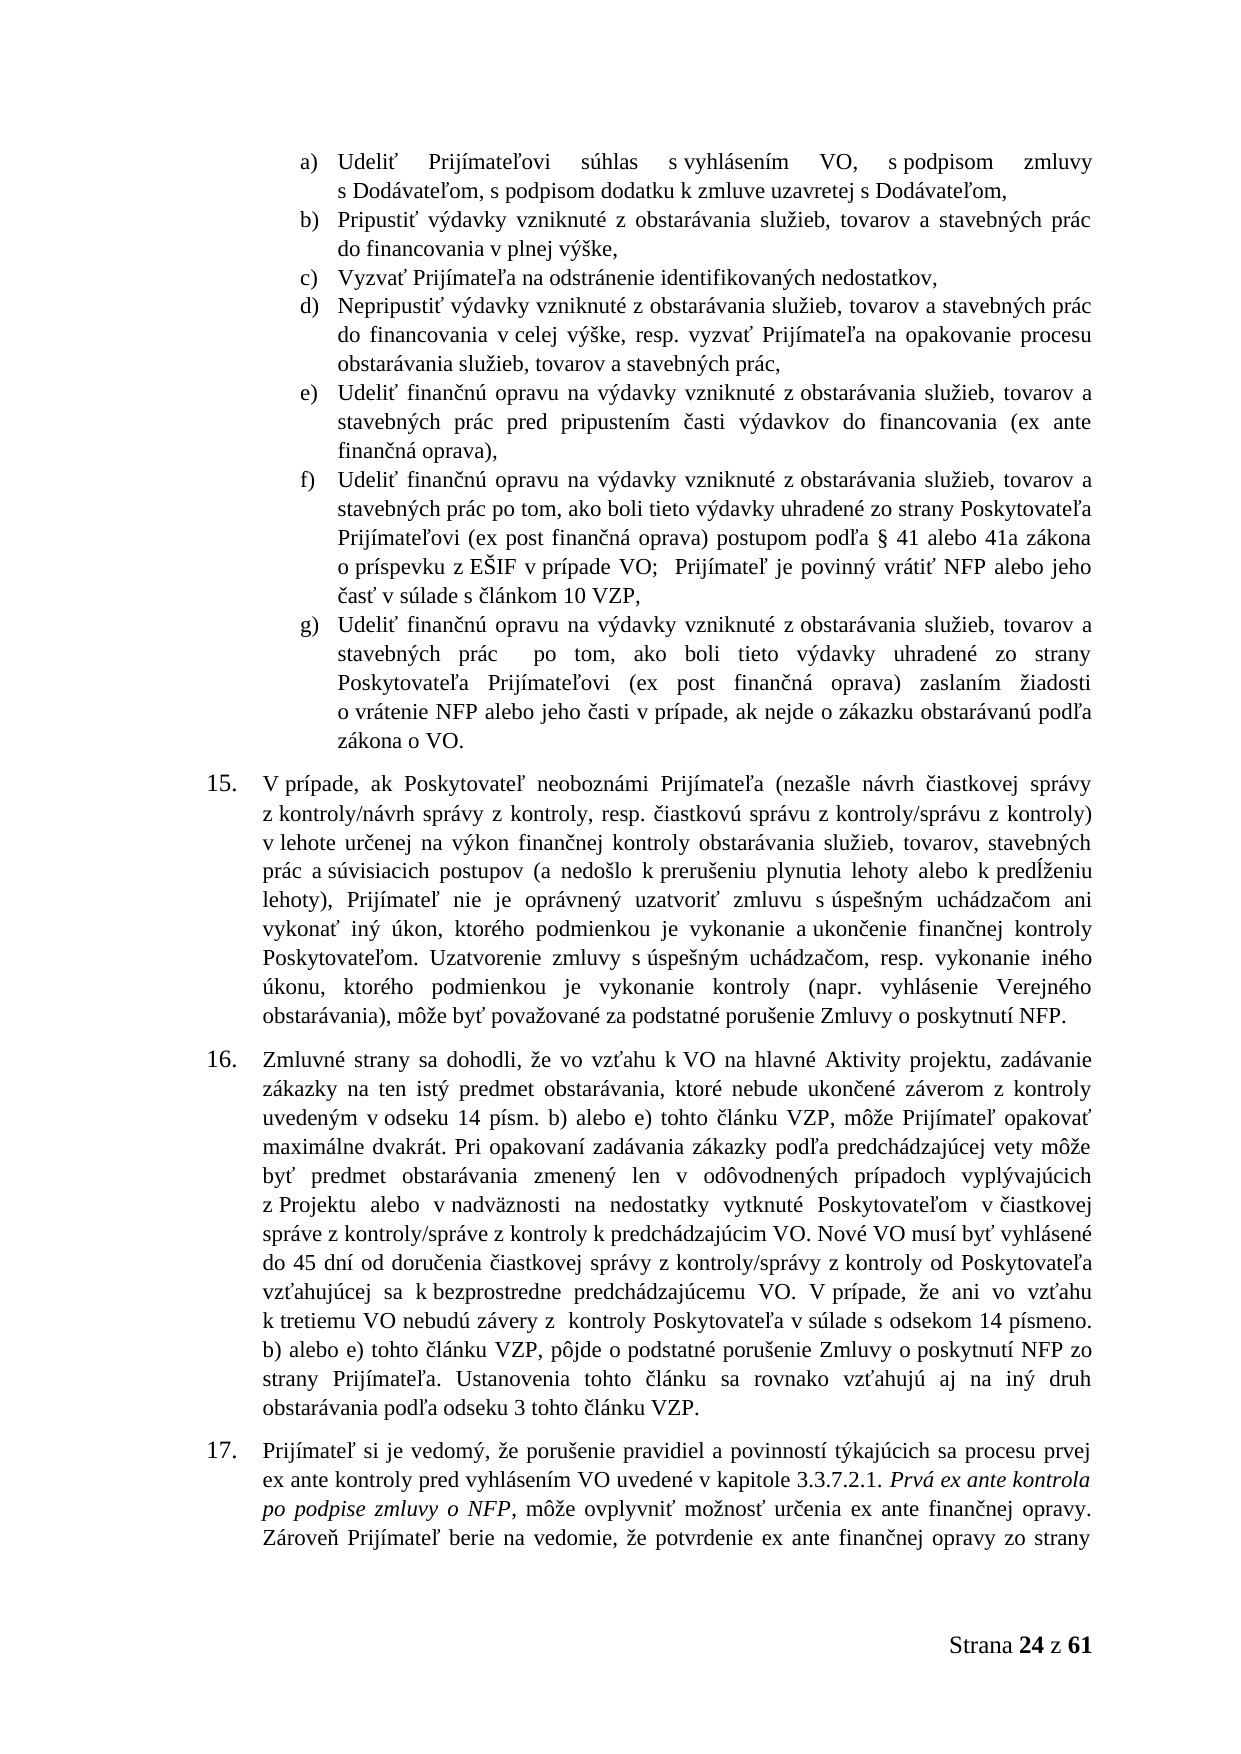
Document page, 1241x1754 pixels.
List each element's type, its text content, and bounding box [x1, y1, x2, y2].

list Vyzvať Prijímateľa na odstránenie identifikovaných nedostatkov, [300, 263, 1092, 290]
list Nepripustiť výdavky vzniknuté z obstarávania služieb, tovarov a stavebných prác do financovania v celej výške, resp. vyzvať Prijímateľa na opakovanie procesu obstarávania služieb, tovarov a stavebných prác, [300, 292, 1092, 377]
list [206, 1435, 1092, 1551]
list Zmluvné strany sa dohodli, že vo vzťahu k VO na hlavné Aktivity projektu, zadávanie zákazky na ten istý predmet obstarávania, ktoré nebude ukončené záverom z kontroly uvedeným v odseku 14 písm. b) alebo e) tohto článku VZP, môže Prijímateľ opakovať maximálne dvakrát. Pri opakovaní zadávania zákazky podľa predchádzajúcej vety môže byť predmet obstarávania zmenený len v odôvodnených prípadoch vyplývajúcich z Projektu alebo v nadväznosti na nedostatky vytknuté Poskytovateľom v čiastkovej správe z kontroly/správe z kontroly k predchádzajúcim VO. Nové VO musí byť vyhlásené do 45 dní od doručenia čiastkovej správy z kontroly/správy z kontroly od Poskytovateľa vzťahujúcej sa k bezprostredne predchádzajúcemu VO. V prípade, že ani vo vzťahu k tretiemu VO nebudú závery z kontroly Poskytovateľa v súlade s odsekom 14 písmeno. b) alebo e) tohto článku VZP, pôjde o podstatné porušenie Zmluvy o poskytnutí NFP zo strany Prijímateľa. Ustanovenia tohto článku sa rovnako vzťahujú aj na iný druh obstarávania podľa odseku 3 tohto článku VZP. [206, 1044, 1092, 1420]
list V prípade, ak Poskytovateľ neoboznámi Prijímateľa (nezašle návrh čiastkovej správy z kontroly/návrh správy z kontroly, resp. čiastkovú správu z kontroly/správu z kontroly) v lehote určenej na výkon finančnej kontroly obstarávania služieb, tovarov, stavebných prác a súvisiacich postupov (a nedošlo k prerušeniu plynutia lehoty alebo k predĺženiu lehoty), Prijímateľ nie je oprávnený uzatvoriť zmluvu s úspešným uchádzačom ani vykonať iný úkon, ktorého podmienkou je vykonanie a ukončenie finančnej kontroly Poskytovateľom. Uzatvorenie zmluvy s úspešným uchádzačom, resp. vykonanie iného úkonu, ktorého podmienkou je vykonanie kontroly (napr. vyhlásenie Verejného obstarávania), môže byť považované za podstatné porušenie Zmluvy o poskytnutí NFP. [206, 768, 1092, 1029]
list Udeliť finančnú opravu na výdavky vzniknuté z obstarávania služieb, tovarov a stavebných prác po tom, ako boli tieto výdavky uhradené zo strany Poskytovateľa Prijímateľovi (ex post finančná oprava) zaslaním žiadosti o vrátenie NFP alebo jeho časti v prípade, ak nejde o zákazku obstarávanú podľa zákona o VO. [300, 611, 1092, 753]
list Udeliť finančnú opravu na výdavky vzniknuté z obstarávania služieb, tovarov a stavebných prác pred pripustením časti výdavkov do financovania (ex ante finančná oprava), [300, 379, 1092, 464]
list Pripustiť výdavky vzniknuté z obstarávania služieb, tovarov a stavebných prác do financovania v plnej výške, [300, 206, 1092, 261]
list Udeliť Prijímateľovi súhlas s vyhlásením VO, s podpisom zmluvy s Dodávateľom, s podpisom dodatku k zmluve uzavretej s Dodávateľom, [300, 148, 1092, 203]
list Udeliť finančnú opravu na výdavky vzniknuté z obstarávania služieb, tovarov a stavebných prác po tom, ako boli tieto výdavky uhradené zo strany Poskytovateľa Prijímateľovi (ex post finančná oprava) postupom podľa § 41 alebo 41a zákona o príspevku z EŠIF v prípade VO; Prijímateľ je povinný vrátiť NFP alebo jeho časť v súlade s článkom 10 VZP, [300, 466, 1092, 608]
